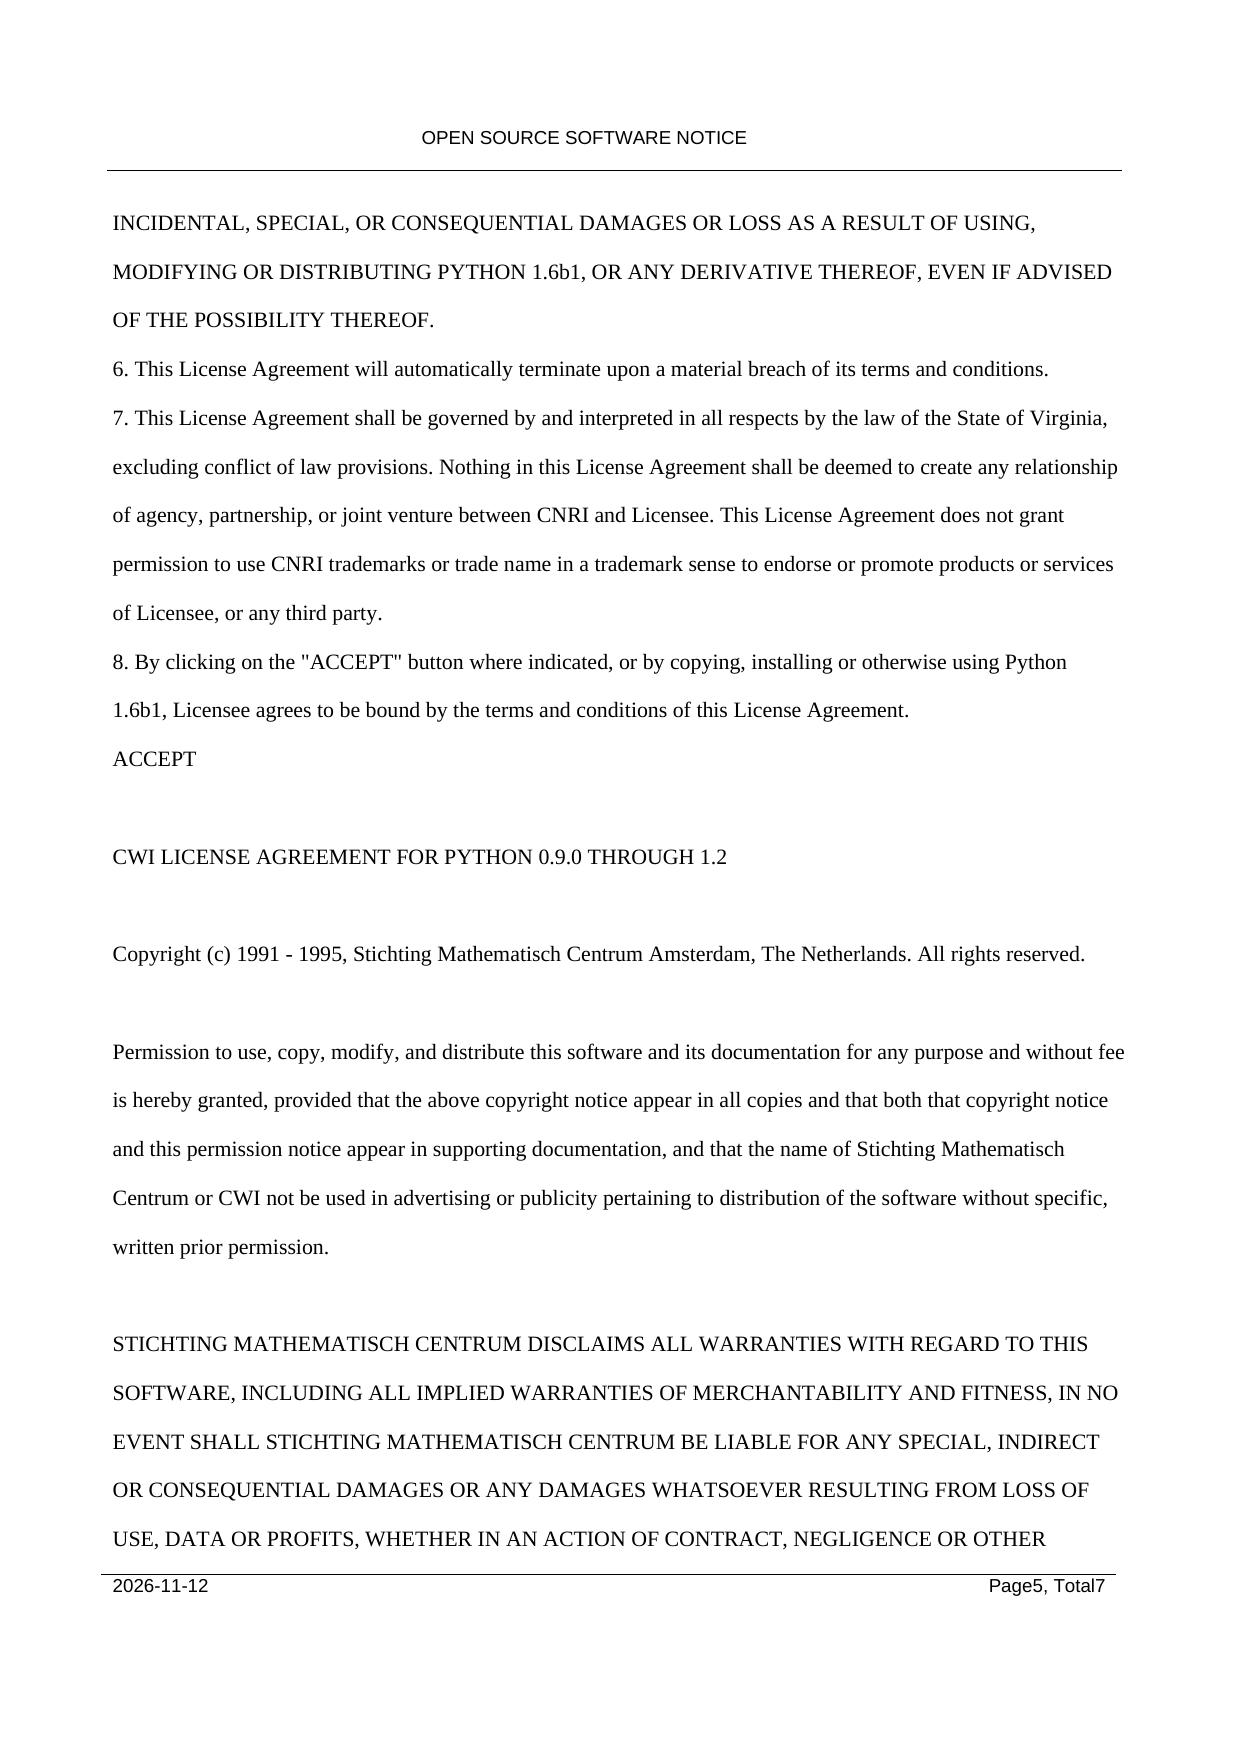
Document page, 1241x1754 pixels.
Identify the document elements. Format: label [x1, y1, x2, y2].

text [112, 206, 1128, 1555]
